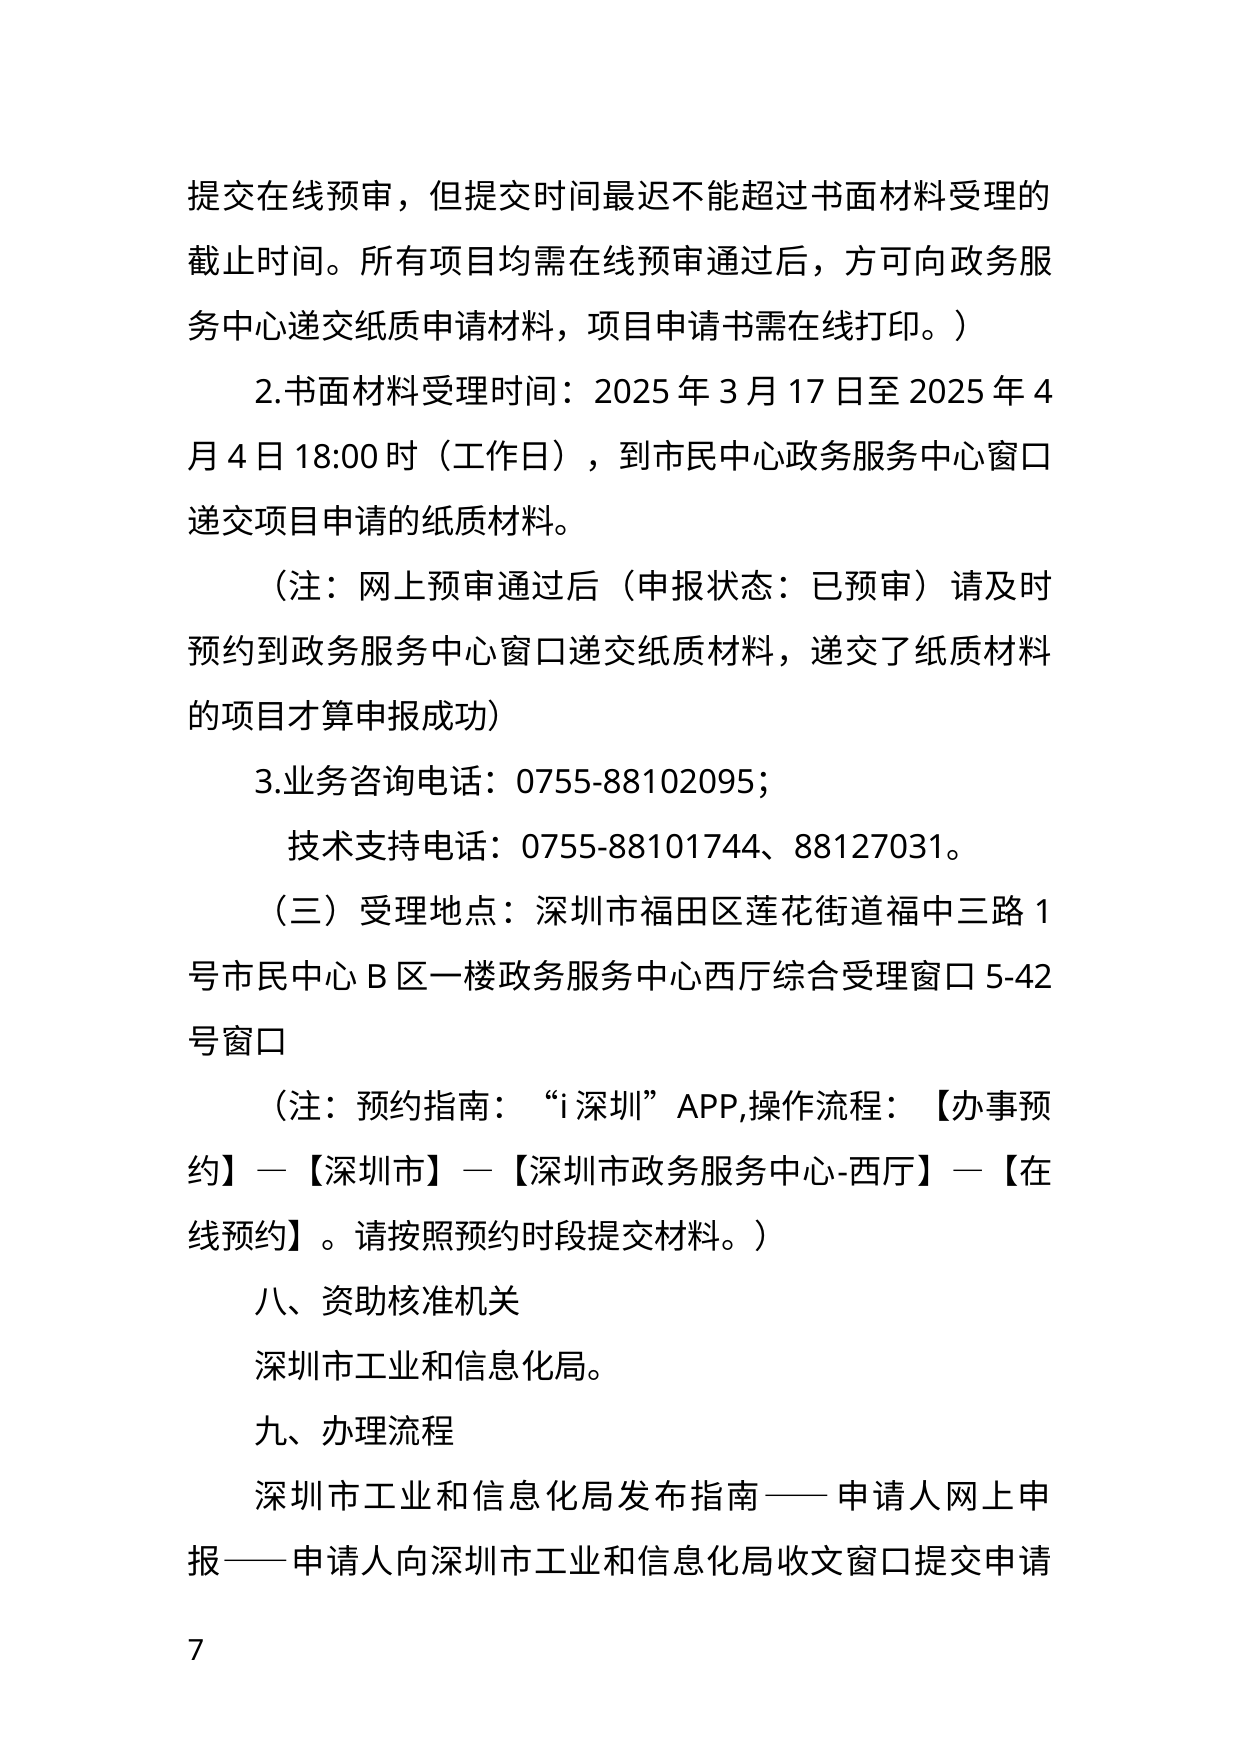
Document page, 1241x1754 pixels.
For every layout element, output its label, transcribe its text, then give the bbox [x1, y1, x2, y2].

text （注：预约指南：“i深圳”APP,操作流程：【办事预约】—【深圳市】—【深圳市政务服务中心-西厅】—【在线预约】。请按照预约时段提交材料。） [187, 1072, 1053, 1267]
text 深圳市工业和信息化局。 [187, 1332, 1053, 1397]
text 3.业务咨询电话：0755-88102095； [187, 747, 1053, 812]
list （注：网上预审通过后（申报状态：已预审）请及时预约到政务服务中心窗口递交纸质材料，递交了纸质材料的项目才算申报成功） [187, 552, 1053, 747]
list 2.书面材料受理时间：2025年3月17日至2025年4月4日18:00时（工作日），到市民中心政务服务中心窗口递交项目申请的纸质材料。 [187, 357, 1053, 552]
text 技术支持电话：0755-88101744、88127031。 [187, 812, 1053, 877]
text 九、办理流程 [187, 1397, 1053, 1462]
text 八、资助核准机关 [187, 1267, 1053, 1332]
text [187, 1462, 1053, 1592]
text （三）受理地点：深圳市福田区莲花街道福中三路1号市民中心B区一楼政务服务中心西厅综合受理窗口5-42号窗口 [187, 877, 1053, 1072]
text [187, 162, 1053, 357]
